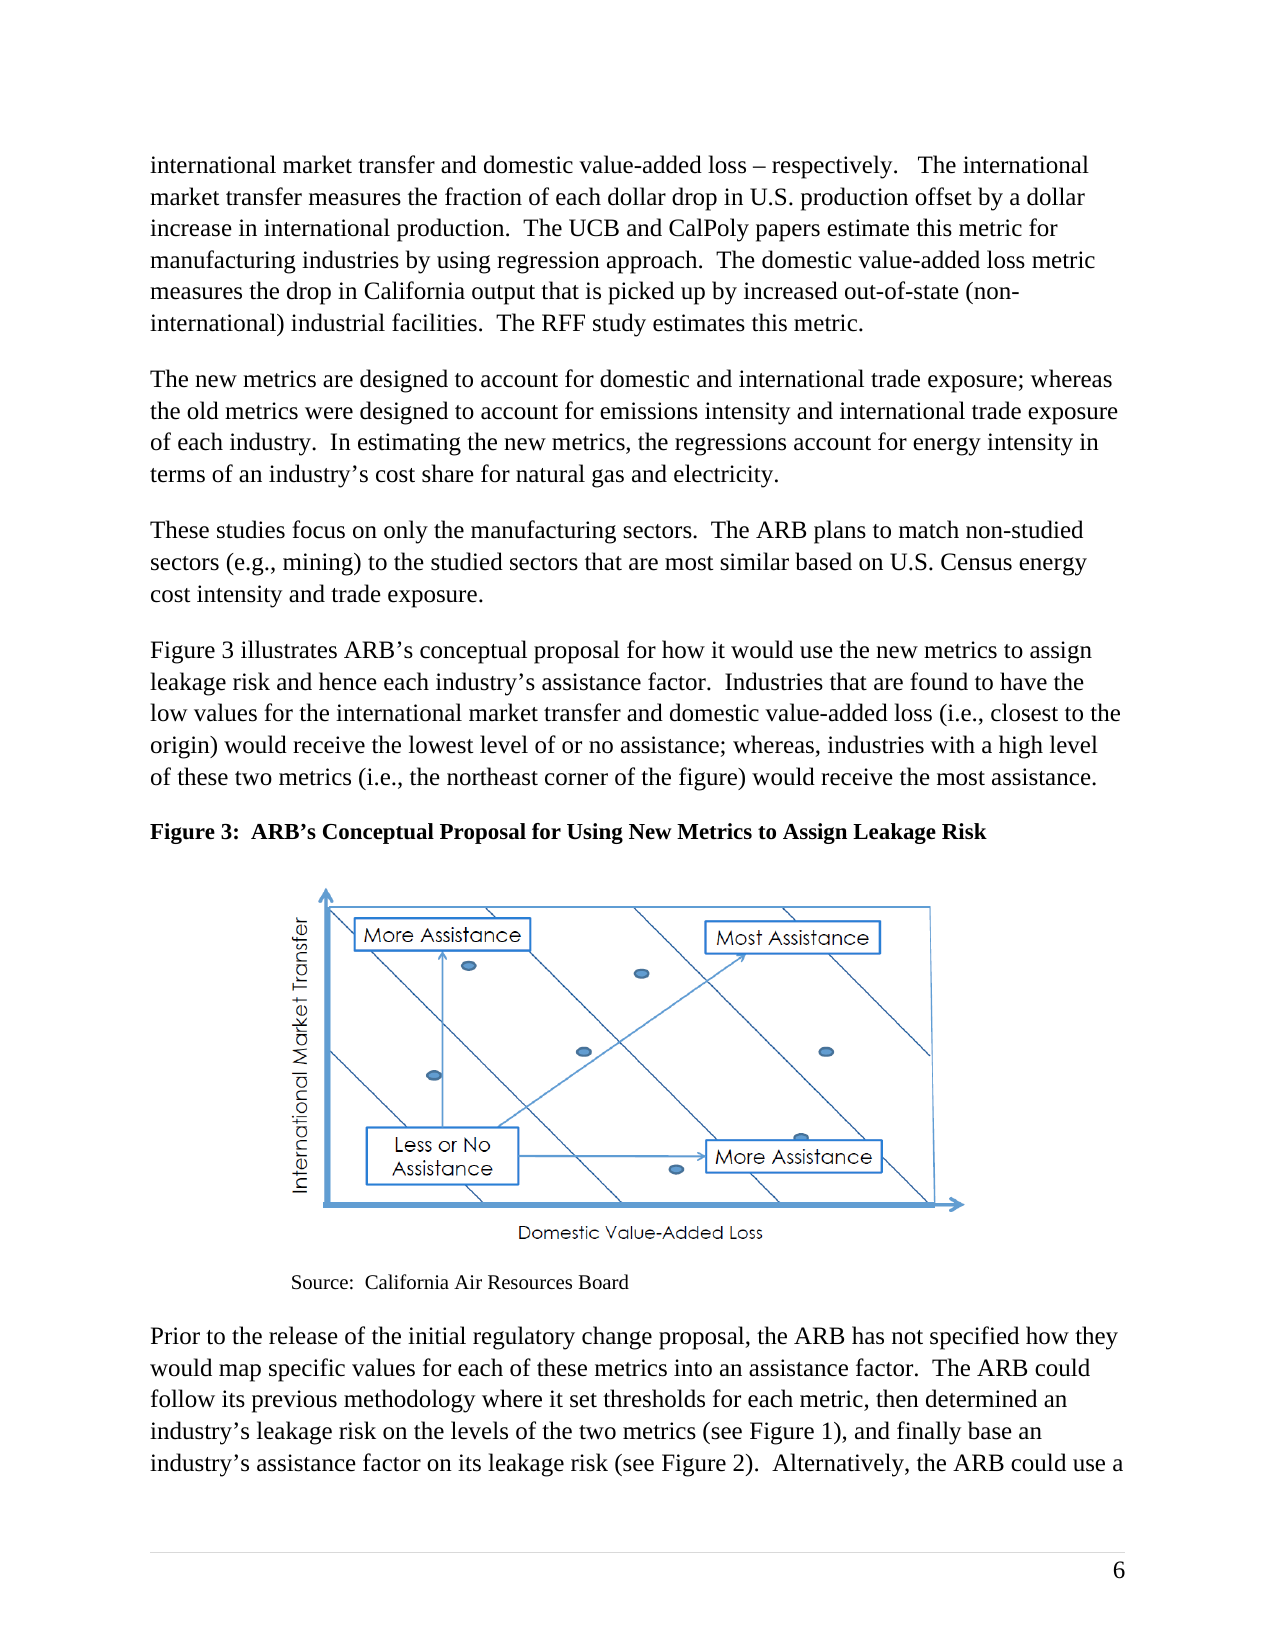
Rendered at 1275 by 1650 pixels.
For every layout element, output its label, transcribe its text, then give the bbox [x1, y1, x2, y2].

text Source: California Air Resources Board [291, 1270, 1125, 1294]
text Figure 3 illustrates ARB’s conceptual proposal for how it would use the new metrics to assign leakage risk and hence each industry’s assistance factor. Industries that are found to have the low values for the international market transfer and domestic value-added loss (i.e., closest to the origin) would receive the lowest level of or no assistance; whereas, industries with a high level of these two metrics (i.e., the northeast corner of the figure) would receive the most assistance. [150, 635, 1125, 790]
text These studies focus on only the manufacturing sectors. The ARB plans to match non-studied sectors (e.g., mining) to the studied sectors that are most similar based on U.S. Census energy cost intensity and trade exposure. [150, 516, 1125, 607]
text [150, 150, 1125, 337]
text The new metrics are designed to account for domestic and international trade exposure; whereas the old metrics were designed to account for emissions intensity and international trade exposure of each industry. In estimating the new metrics, the regressions account for energy intensity in terms of an industry’s cost share for natural gas and electricity. [150, 364, 1125, 488]
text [150, 1321, 1125, 1476]
